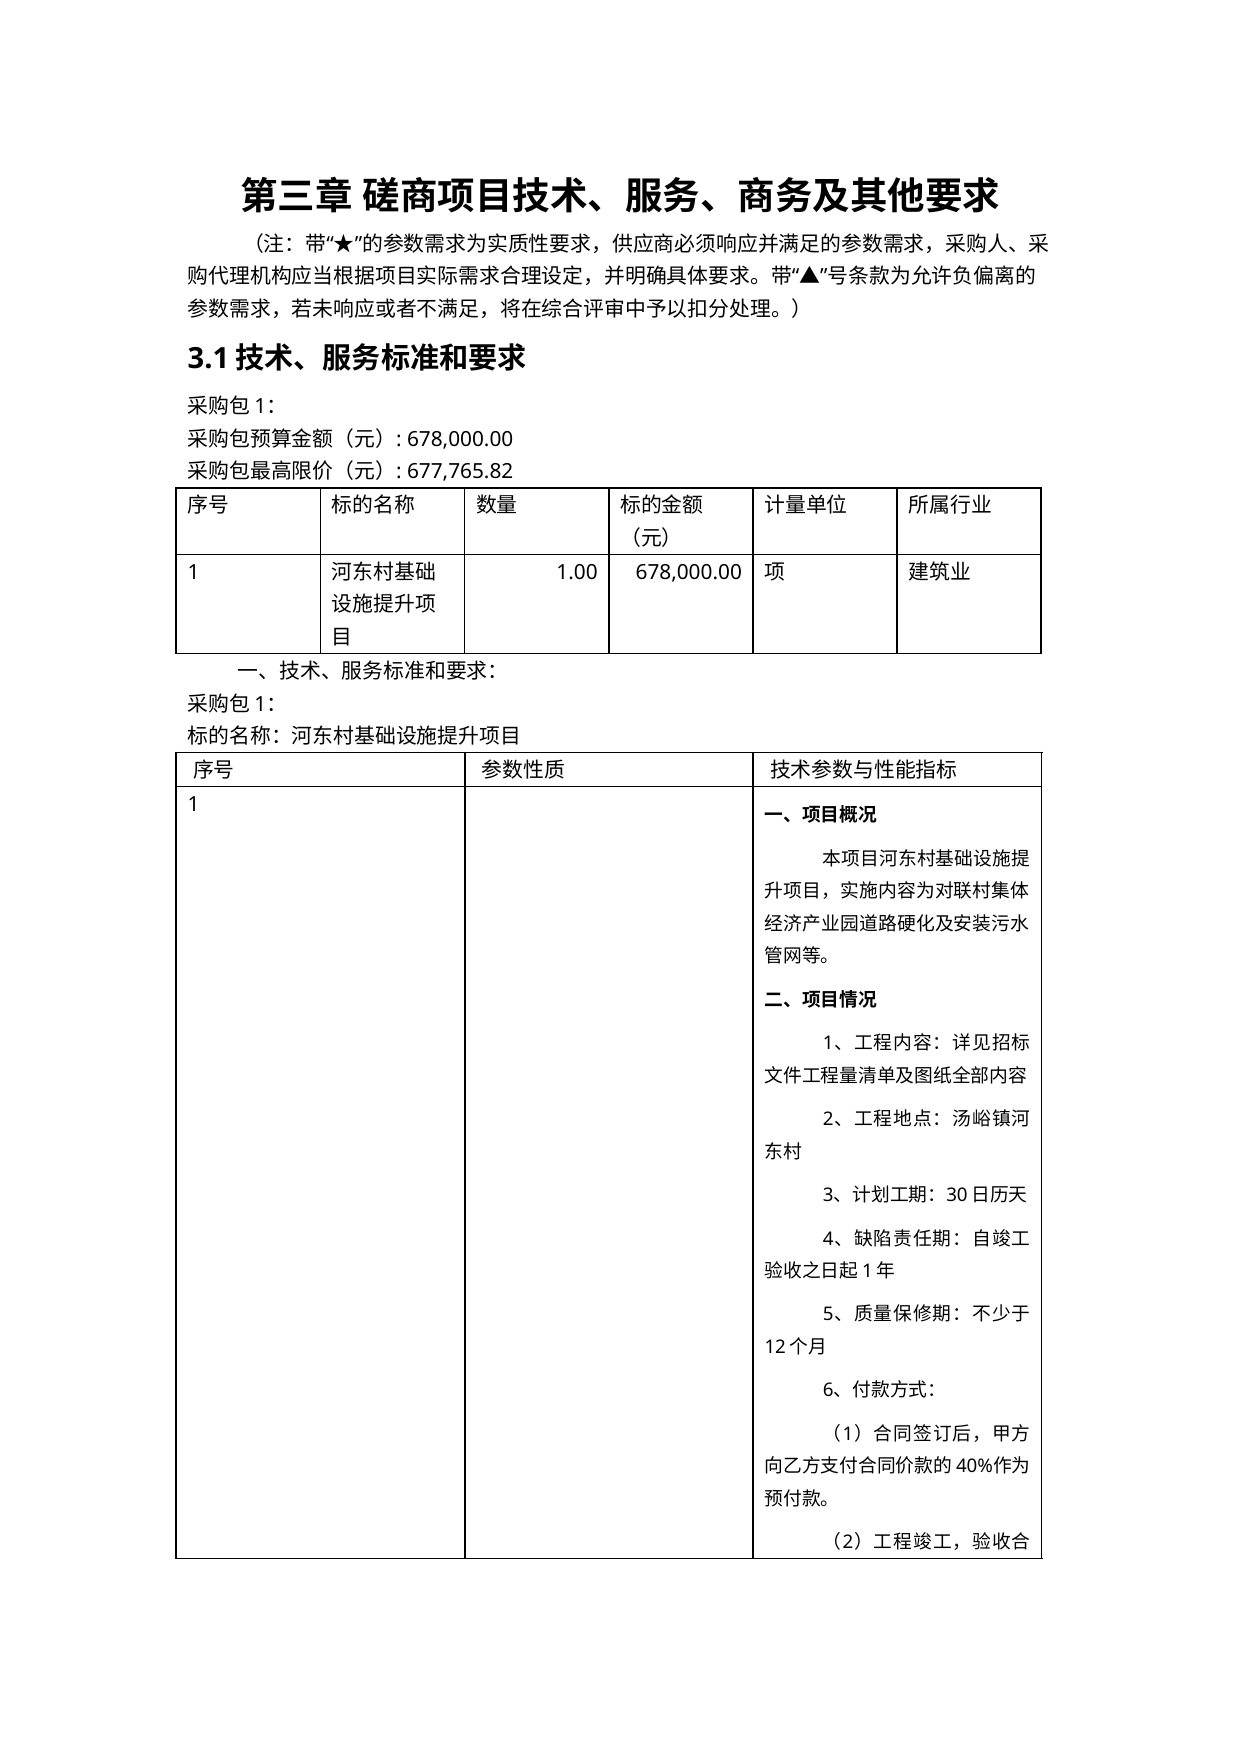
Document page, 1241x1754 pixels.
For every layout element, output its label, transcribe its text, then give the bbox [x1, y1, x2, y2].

table_header 技术参数与性能指标 [754, 753, 1041, 786]
table_header 序号 [177, 753, 464, 786]
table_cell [754, 787, 1041, 1558]
table_header 参数性质 [466, 753, 752, 786]
table_cell 河东村基础设施提升项目 [321, 555, 464, 653]
table_cell 1 [177, 555, 320, 653]
table_cell 678,000.00 [610, 555, 752, 653]
table_header 标的金额 （元） [610, 489, 752, 553]
table_cell 建筑业 [898, 555, 1040, 653]
text （注：带“★”的参数需求为实质性要求，供应商必须响应并满足的参数需求，采购人、采购代理机构应当根据项目实际需求合理设定，并明确具体要求。带“▲”号条款为允许负偏离的参数需求，若未响应或者不满足，将在综合评审中予以扣分处理。） [187, 227, 1053, 324]
table_header 计量单位 [754, 489, 896, 553]
table_cell [466, 787, 752, 1558]
text 第三章 磋商项目技术、服务、商务及其他要求 [187, 162, 1053, 227]
text 采购包预算金额（元）: 678,000.00 [187, 422, 1053, 454]
table_header 序号 [177, 489, 320, 553]
table_header 数量 [465, 489, 608, 553]
text 采购包最高限价（元）: 677,765.82 [187, 454, 1053, 487]
text 一、技术、服务标准和要求： [187, 654, 1053, 687]
table_header 所属行业 [898, 489, 1040, 553]
text 采购包1： [187, 389, 1053, 422]
table_cell 项 [754, 555, 896, 653]
table_cell 1 [177, 787, 464, 1558]
table_header 标的名称 [321, 489, 464, 553]
text 标的名称：河东村基础设施提升项目 [187, 719, 1053, 752]
table_cell 1.00 [465, 555, 608, 653]
text 采购包1： [187, 687, 1053, 719]
text 3.1技术、服务标准和要求 [187, 324, 1053, 389]
